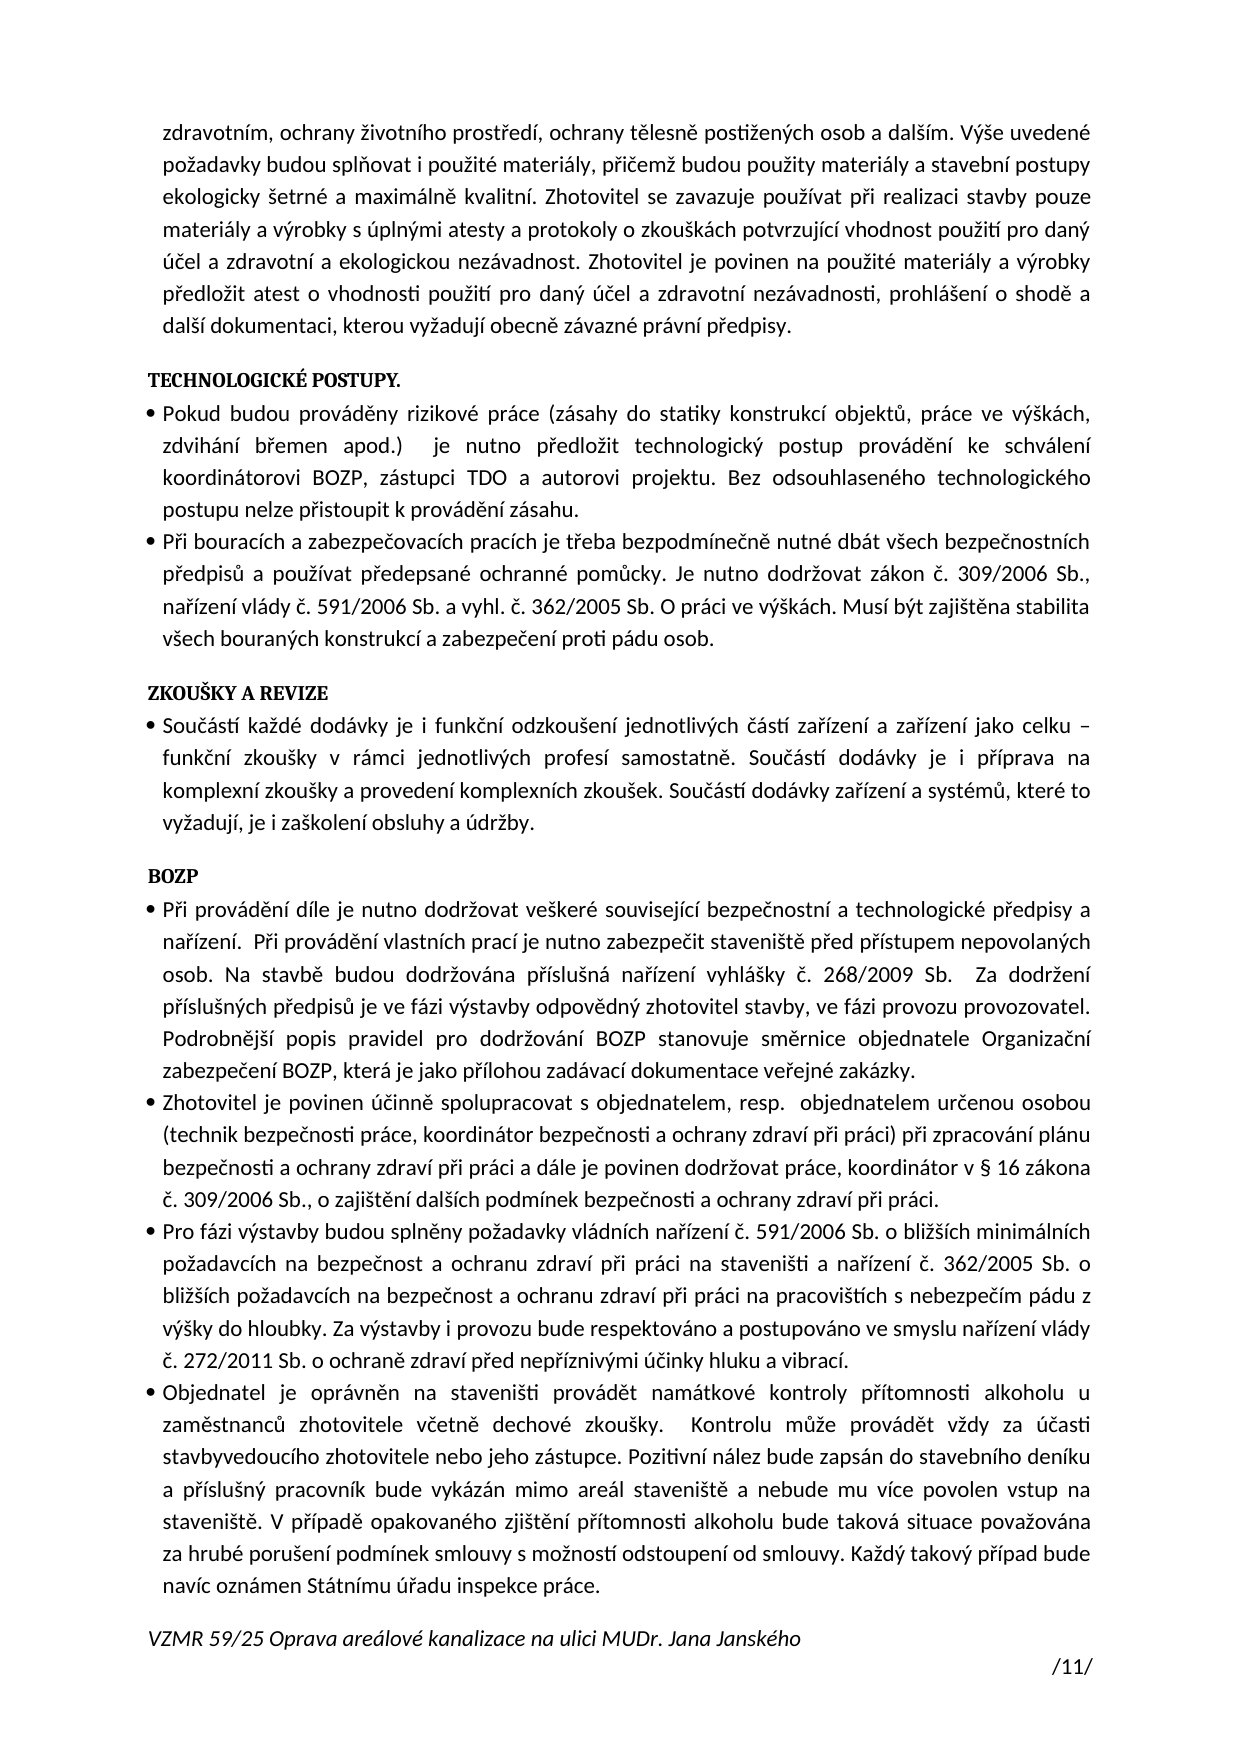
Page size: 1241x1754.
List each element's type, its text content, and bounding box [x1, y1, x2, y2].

list Při provádění díle je nutno dodržovat veškeré související bezpečnostní a technologické předpisy a nařízení. Při provádění vlastních prací je nutno zabezpečit staveniště před přístupem nepovolaných osob. Na stavbě budou dodržována příslušná nařízení vyhlášky č. 268/2009 Sb. Za dodržení příslušných předpisů je ve fázi výstavby odpovědný zhotovitel stavby, ve fázi provozu provozovatel. Podrobnější popis pravidel pro dodržování BOZP stanovuje směrnice objednatele Organizační zabezpečení BOZP, která je jako přílohou zadávací dokumentace veřejné zakázky. [147, 895, 1092, 1084]
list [147, 118, 1092, 339]
list Pro fázi výstavby budou splněny požadavky vládních nařízení č. 591/2006 Sb. o bližších minimálních požadavcích na bezpečnost a ochranu zdraví při práci na staveništi a nařízení č. 362/2005 Sb. o bližších požadavcích na bezpečnost a ochranu zdraví při práci na pracovištích s nebezpečím pádu z výšky do hloubky. Za výstavby i provozu bude respektováno a postupováno ve smyslu nařízení vlády č. 272/2011 Sb. o ochraně zdraví před nepříznivými účinky hluku a vibrací. [147, 1217, 1092, 1374]
list Pokud budou prováděny rizikové práce (zásahy do statiky konstrukcí objektů, práce ve výškách, zdvihání břemen apod.) je nutno předložit technologický postup provádění ke schválení koordinátorovi BOZP, zástupci TDO a autorovi projektu. Bez odsouhlaseného technologického postupu nelze přistoupit k provádění zásahu. [147, 399, 1092, 523]
list Při bouracích a zabezpečovacích pracích je třeba bezpodmínečně nutné dbát všech bezpečnostních předpisů a používat předepsané ochranné pomůcky. Je nutno dodržovat zákon č. 309/2006 Sb., nařízení vlády č. 591/2006 Sb. a vyhl. č. 362/2005 Sb. O práci ve výškách. Musí být zajištěna stabilita všech bouraných konstrukcí a zabezpečení proti pádu osob. [147, 527, 1092, 652]
subtitle ZKOUŠKY A REVIZE [148, 681, 1092, 705]
subtitle TECHNOLOGICKÉ POSTUPY. [148, 368, 1092, 392]
list Objednatel je oprávněn na staveništi provádět namátkové kontroly přítomnosti alkoholu u zaměstnanců zhotovitele včetně dechové zkoušky. Kontrolu může provádět vždy za účasti stavbyvedoucího zhotovitele nebo jeho zástupce. Pozitivní nález bude zapsán do stavebního deníku a příslušný pracovník bude vykázán mimo areál staveniště a nebude mu více povolen vstup na staveniště. V případě opakovaného zjištění přítomnosti alkoholu bude taková situace považována za hrubé porušení podmínek smlouvy s možností odstoupení od smlouvy. Každý takový případ bude navíc oznámen Státnímu úřadu inspekce práce. [147, 1378, 1092, 1599]
subtitle BOZP [148, 865, 1092, 889]
list Součástí každé dodávky je i funkční odzkoušení jednotlivých částí zařízení a zařízení jako celku – funkční zkoušky v rámci jednotlivých profesí samostatně. Součástí dodávky je i příprava na komplexní zkoušky a provedení komplexních zkoušek. Součástí dodávky zařízení a systémů, které to vyžadují, je i zaškolení obsluhy a údržby. [147, 711, 1092, 836]
list Zhotovitel je povinen účinně spolupracovat s objednatelem, resp. objednatelem určenou osobou (technik bezpečnosti práce, koordinátor bezpečnosti a ochrany zdraví při práci) při zpracování plánu bezpečnosti a ochrany zdraví při práci a dále je povinen dodržovat práce, koordinátor v § 16 zákona č. 309/2006 Sb., o zajištění dalších podmínek bezpečnosti a ochrany zdraví při práci. [147, 1088, 1092, 1213]
